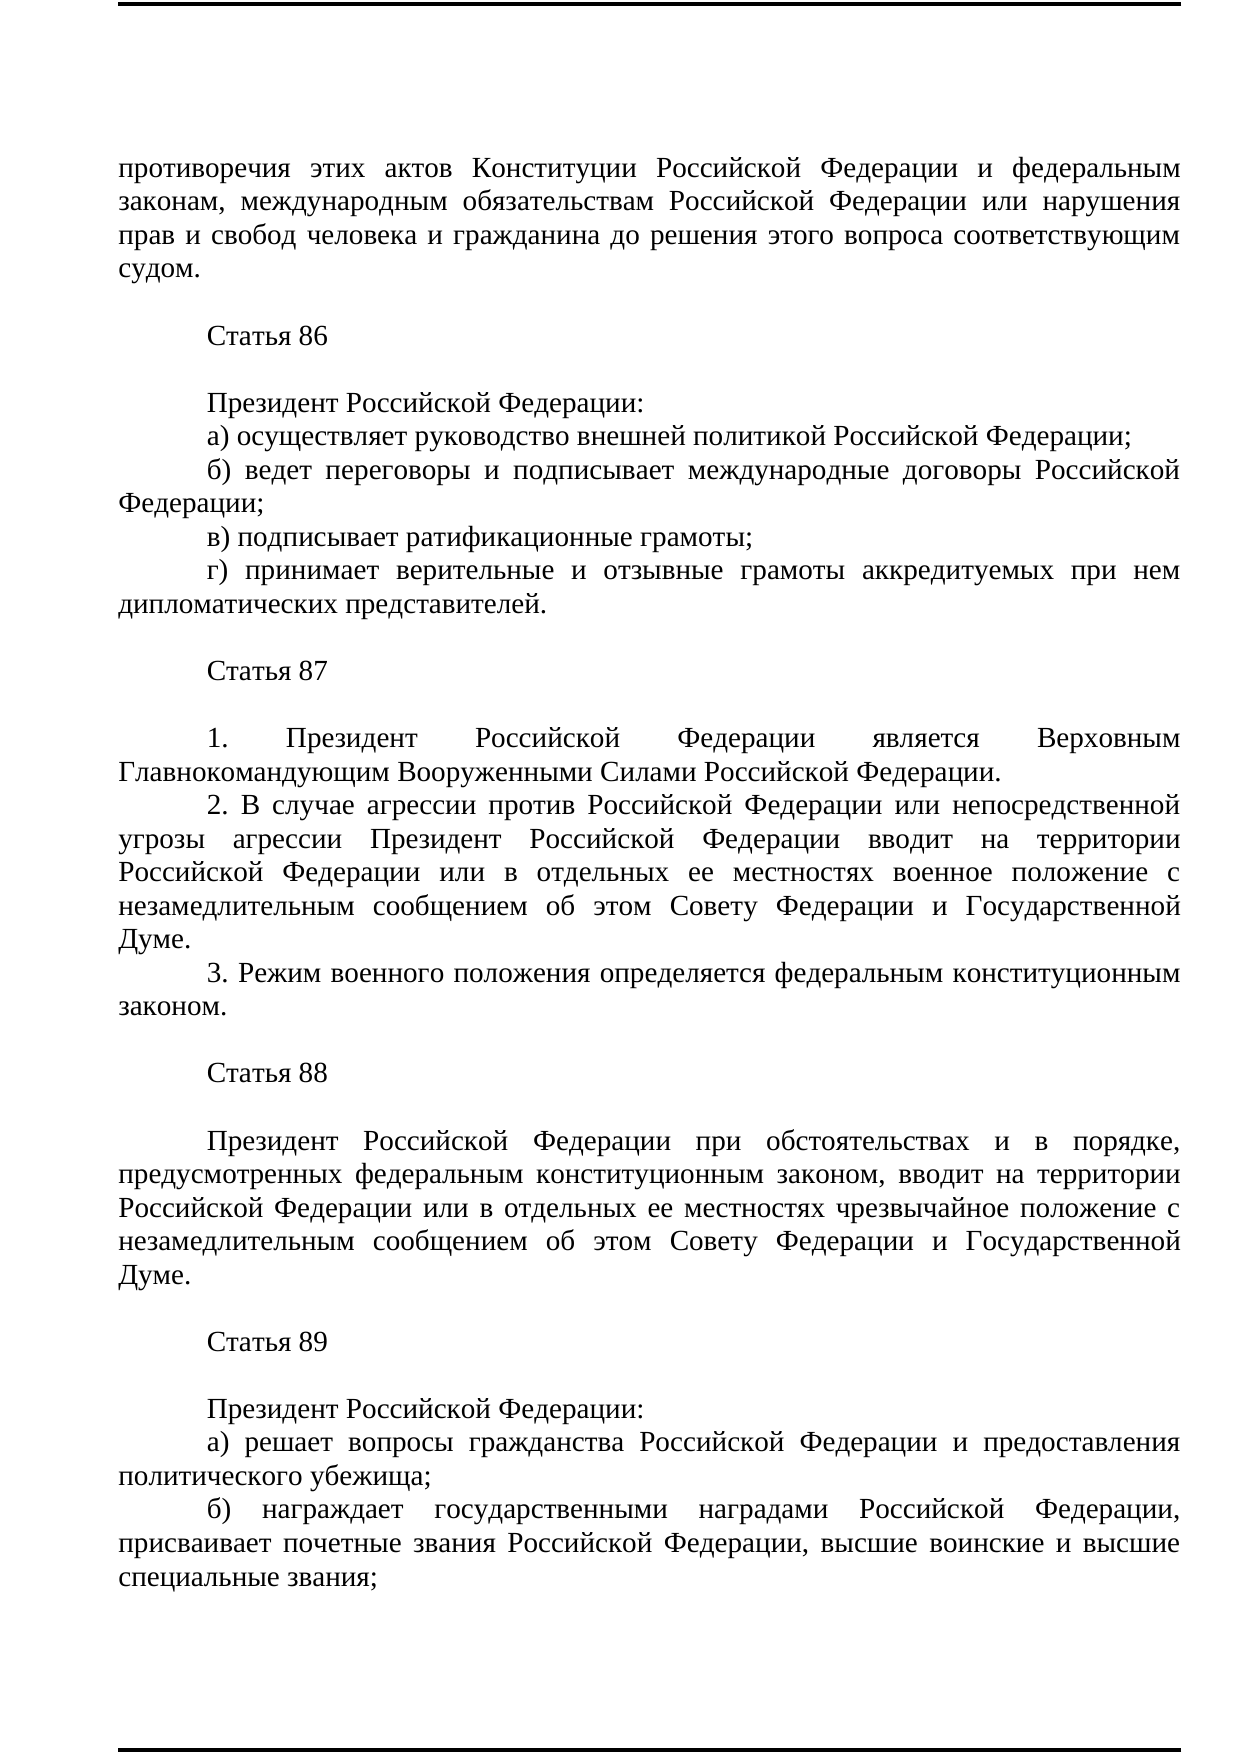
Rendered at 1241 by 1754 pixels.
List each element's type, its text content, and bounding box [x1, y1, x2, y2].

text 1. Президент Российской Федерации является Верховным Главнокомандующим Вооруженными Силами Российской Федерации. [118, 720, 1181, 787]
text 3. Режим военного положения определяется федеральным конституционным законом. [118, 955, 1181, 1022]
text Статья 87 [118, 653, 1181, 687]
text Президент Российской Федерации при обстоятельствах и в порядке, предусмотренных федеральным конституционным законом, вводит на территории Российской Федерации или в отдельных ее местностях чрезвычайное положение с незамедлительным сообщением об этом Совету Федерации и Государственной Думе. [118, 1123, 1181, 1290]
text в) подписывает ратификационные грамоты; [118, 519, 1181, 552]
text б) ведет переговоры и подписывает международные договоры Российской Федерации; [118, 452, 1181, 519]
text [118, 150, 1181, 284]
text а) решает вопросы гражданства Российской Федерации и предоставления политического убежища; [118, 1424, 1181, 1492]
text Статья 88 [118, 1056, 1181, 1089]
text Президент Российской Федерации: [118, 385, 1181, 418]
text Статья 86 [118, 318, 1181, 351]
text Президент Российской Федерации: [118, 1391, 1181, 1424]
text а) осуществляет руководство внешней политикой Российской Федерации; [118, 418, 1181, 452]
text б) награждает государственными наградами Российской Федерации, присваивает почетные звания Российской Федерации, высшие воинские и высшие специальные звания; [118, 1492, 1181, 1592]
text г) принимает верительные и отзывные грамоты аккредитуемых при нем дипломатических представителей. [118, 552, 1181, 619]
text 2. В случае агрессии против Российской Федерации или непосредственной угрозы агрессии Президент Российской Федерации вводит на территории Российской Федерации или в отдельных ее местностях военное положение с незамедлительным сообщением об этом Совету Федерации и Государственной Думе. [118, 787, 1181, 955]
text Статья 89 [118, 1324, 1181, 1357]
